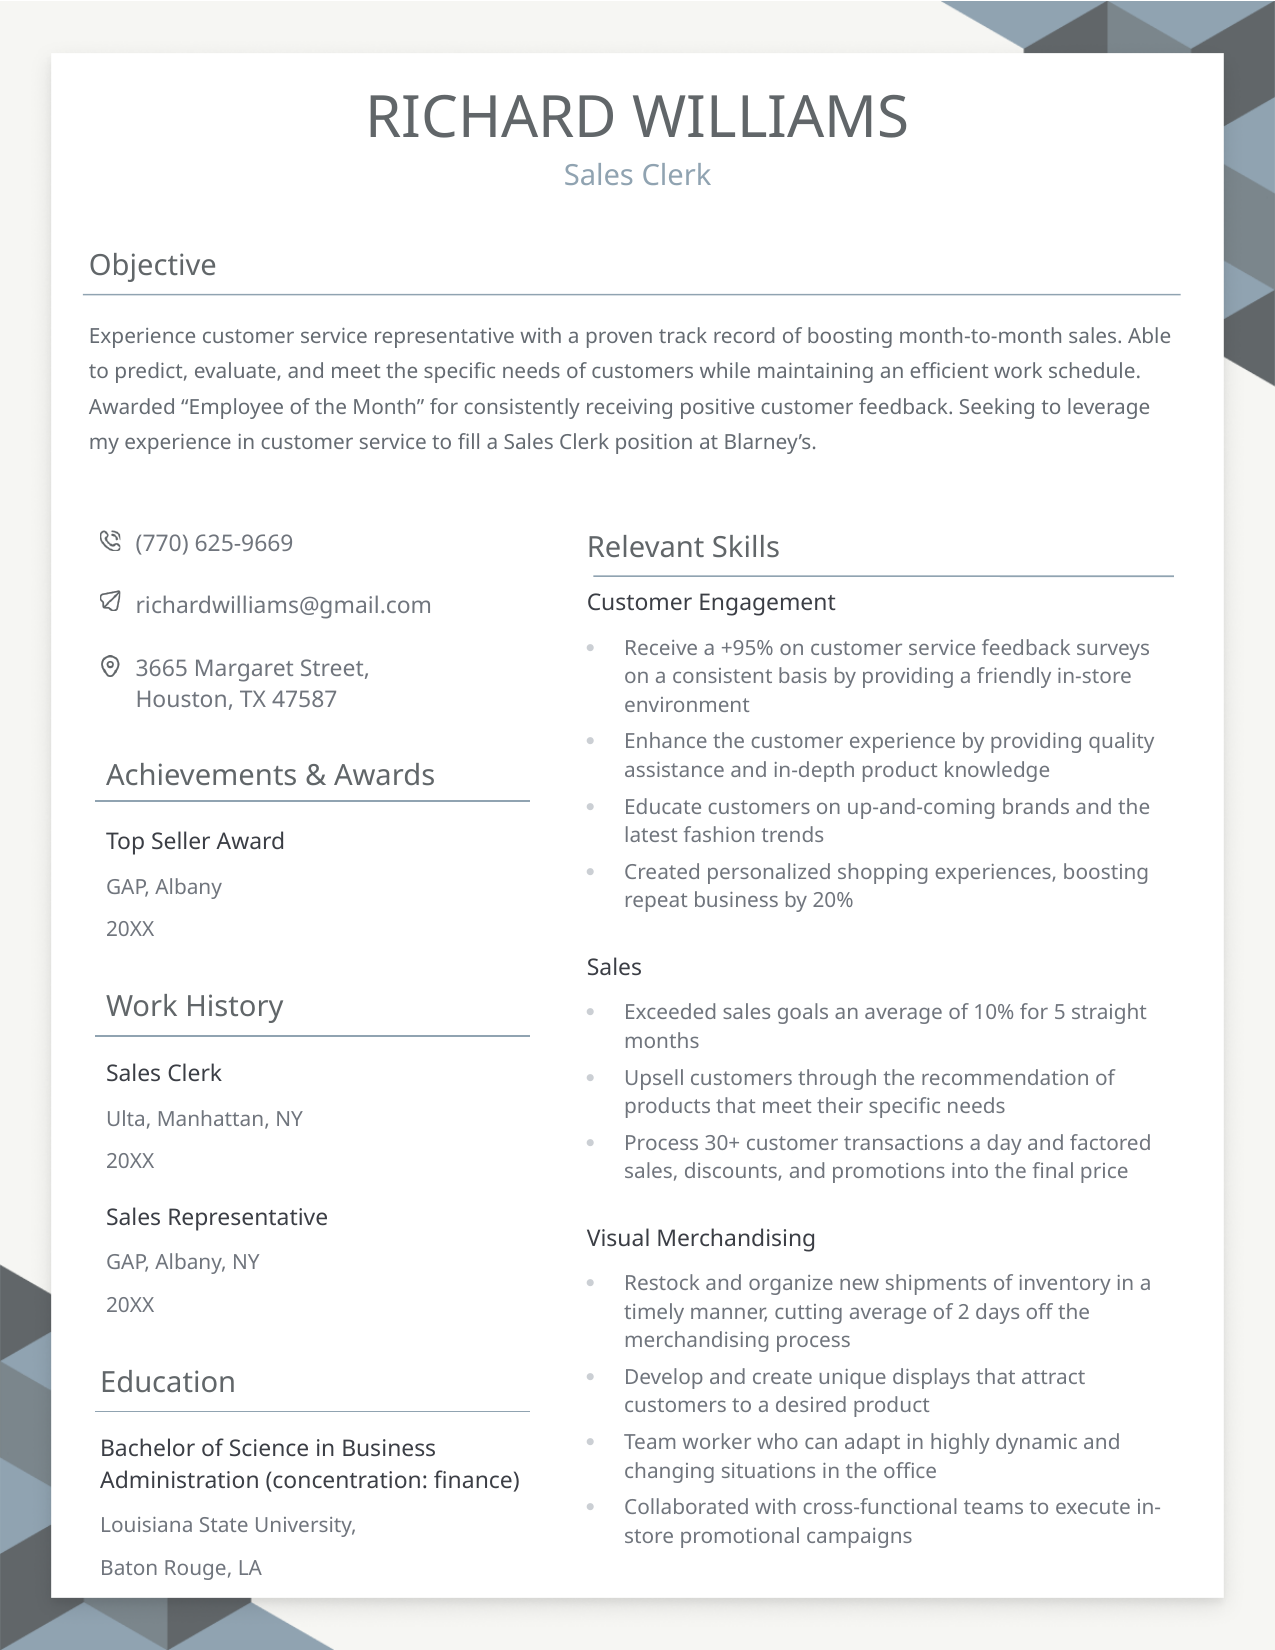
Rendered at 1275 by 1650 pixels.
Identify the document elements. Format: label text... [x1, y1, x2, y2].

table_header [575, 527, 1185, 1581]
text RICHARD WILLIAMS [89, 75, 1186, 154]
text Sales Clerk [89, 154, 1186, 194]
text Objective [89, 244, 1186, 284]
picture [0, 1, 1275, 1650]
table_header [89, 527, 575, 1581]
text Experience customer service representative with a proven track record of boosting month-to-month sales. Able to predict, evaluate, and meet the specific needs of customers while maintaining an efficient work schedule. Awarded “Employee of the Month” for consistently receiving positive customer feedback. Seeking to leverage my experience in customer service to fill a Sales Clerk position at Blarney’s. [89, 321, 1186, 456]
